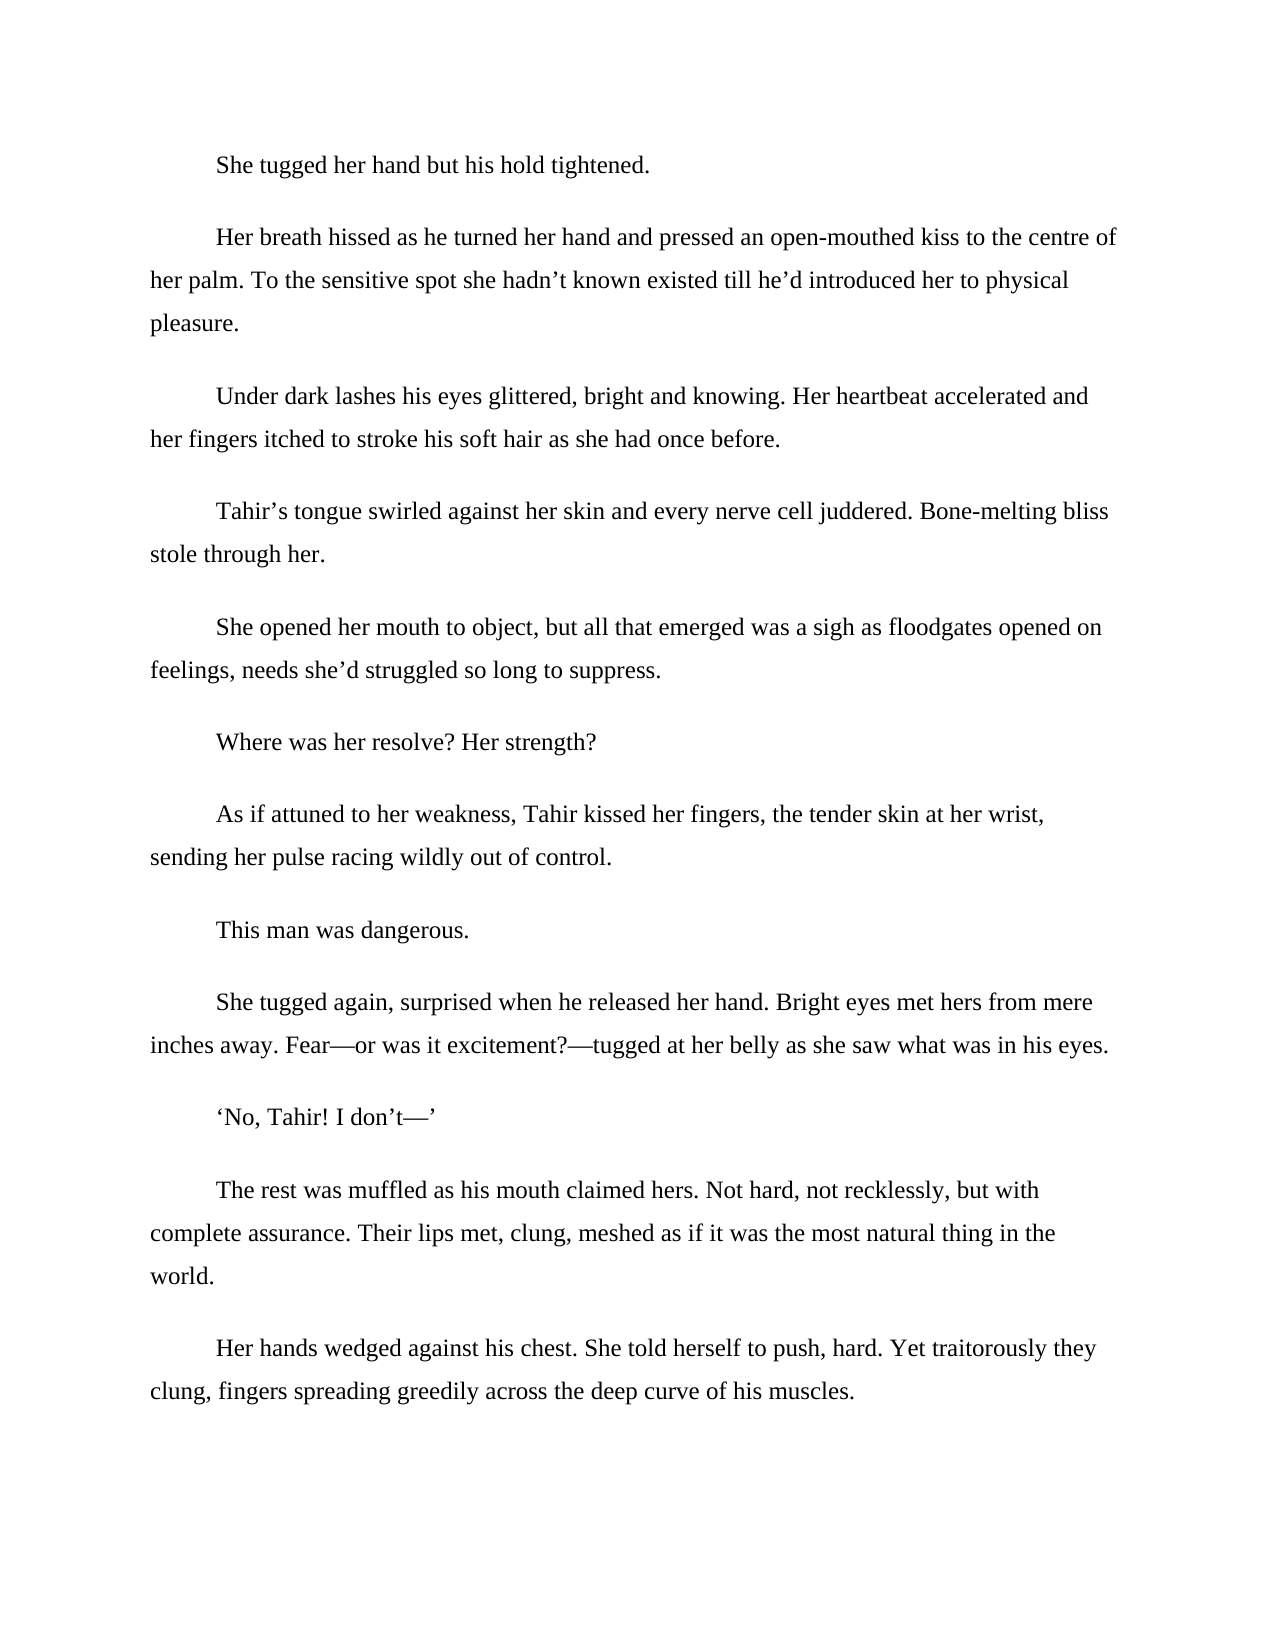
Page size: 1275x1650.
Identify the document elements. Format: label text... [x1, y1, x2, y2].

text She opened her mouth to object, but all that emerged was a sigh as floodgates opened on feelings, needs she’d struggled so long to suppress. [150, 612, 1125, 683]
text Her hands wedged against his chest. She told herself to push, hard. Yet traitorously they clung, fingers spreading greedily across the deep curve of his muscles. [150, 1333, 1125, 1405]
text Under dark lashes his eyes glittered, bright and knowing. Her heartbeat accelerated and her fingers itched to stroke his soft hair as she had once before. [150, 381, 1125, 453]
text Where was her resolve? Her strength? [150, 727, 1125, 756]
text The rest was muffled as his mouth claimed hers. Not hard, not recklessly, but with complete assurance. Their lips met, clung, meshed as if it was the most natural thing in the world. [150, 1175, 1125, 1290]
text She tugged again, surprised when he released her hand. Bright eyes met hers from mere inches away. Fear—or was it excitement?—tugged at her belly as she saw what was in his eyes. [150, 987, 1125, 1059]
text Tahir’s tongue swirled against her skin and every nerve cell juddered. Bone-melting bliss stole through her. [150, 496, 1125, 568]
text As if attuned to her weakness, Tahir kissed her fingers, the tender skin at her wrist, sending her pulse racing wildly out of control. [150, 799, 1125, 871]
text ‘No, Tahir! I don’t—’ [150, 1102, 1125, 1131]
text Her breath hissed as he turned her hand and pressed an open-mouthed kiss to the centre of her palm. To the sensitive spot she hadn’t known existed till he’d introduced her to physical pleasure. [150, 222, 1125, 337]
text This man was dangerous. [150, 915, 1125, 943]
text She tugged her hand but his hold tightened. [150, 150, 1125, 179]
